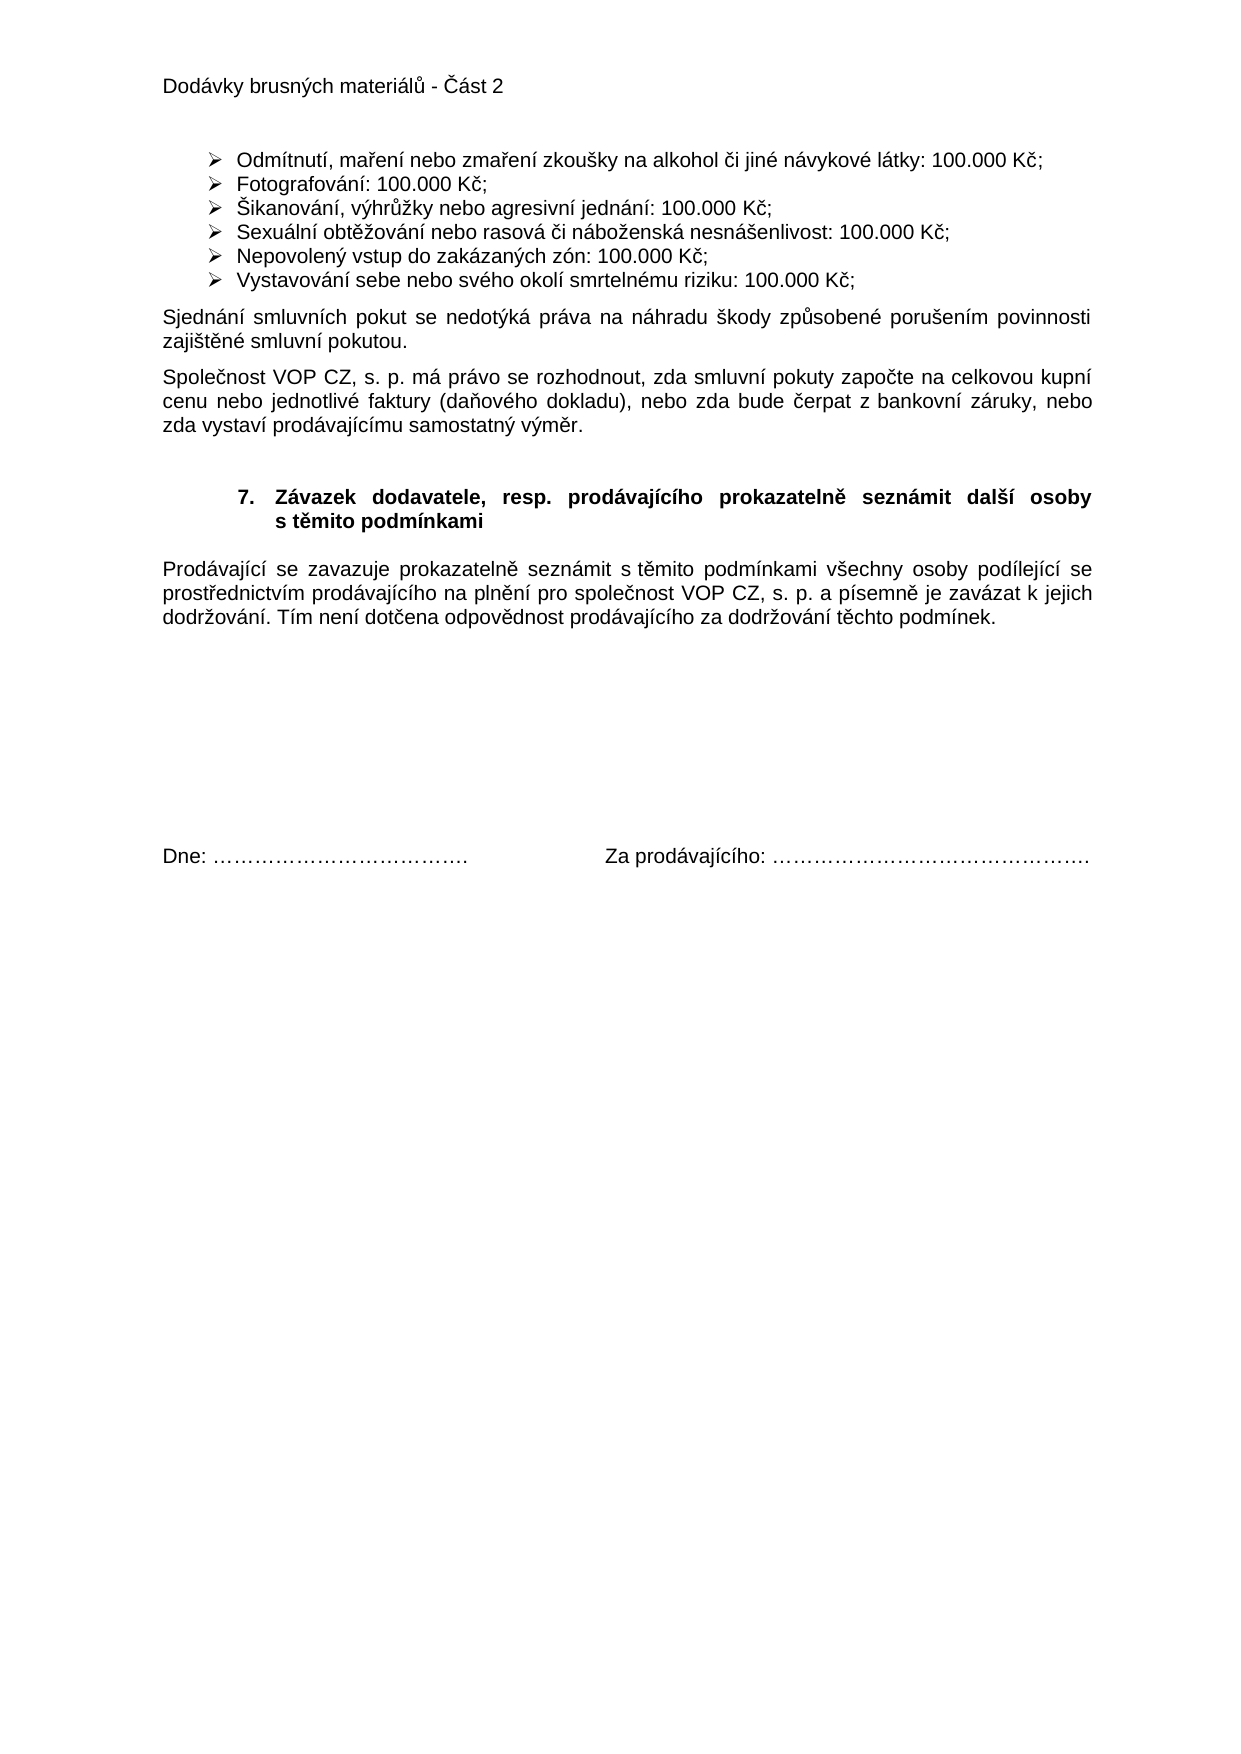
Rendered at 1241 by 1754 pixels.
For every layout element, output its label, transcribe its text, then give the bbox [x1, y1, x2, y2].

text Sjednání smluvních pokut se nedotýká práva na náhradu škody způsobené porušením povinnosti zajištěné smluvní pokutou. [162, 304, 1093, 352]
text Společnost VOP CZ, s. p. má právo se rozhodnout, zda smluvní pokuty započte na celkovou kupní cenu nebo jednotlivé faktury (daňového dokladu), nebo zda bude čerpat z bankovní záruky, nebo zda vystaví prodávajícímu samostatný výměr. [162, 365, 1093, 437]
text Sexuální obtěžování nebo rasová či náboženská nesnášenlivost: 100.000 Kč; [207, 220, 1093, 244]
subtitle Závazek dodavatele, resp. prodávajícího prokazatelně seznámit další osoby s těmito podmínkami [237, 485, 1093, 533]
text Nepovolený vstup do zakázaných zón: 100.000 Kč; [207, 244, 1093, 268]
text Odmítnutí, maření nebo zmaření zkoušky na alkohol či jiné návykové látky: 100.000 Kč; [207, 148, 1093, 172]
text Šikanování, výhrůžky nebo agresivní jednání: 100.000 Kč; [207, 196, 1093, 220]
text Fotografování: 100.000 Kč; [207, 172, 1093, 196]
text Vystavování sebe nebo svého okolí smrtelnému riziku: 100.000 Kč; [207, 268, 1093, 292]
text Dne: ………………………………. Za prodávajícího: ………………………………………. [162, 844, 1093, 868]
text Prodávající se zavazuje prokazatelně seznámit s těmito podmínkami všechny osoby podílející se prostřednictvím prodávajícího na plnění pro společnost VOP CZ, s. p. a písemně je zavázat k jejich dodržování. Tím není dotčena odpovědnost prodávajícího za dodržování těchto podmínek. [162, 557, 1093, 628]
